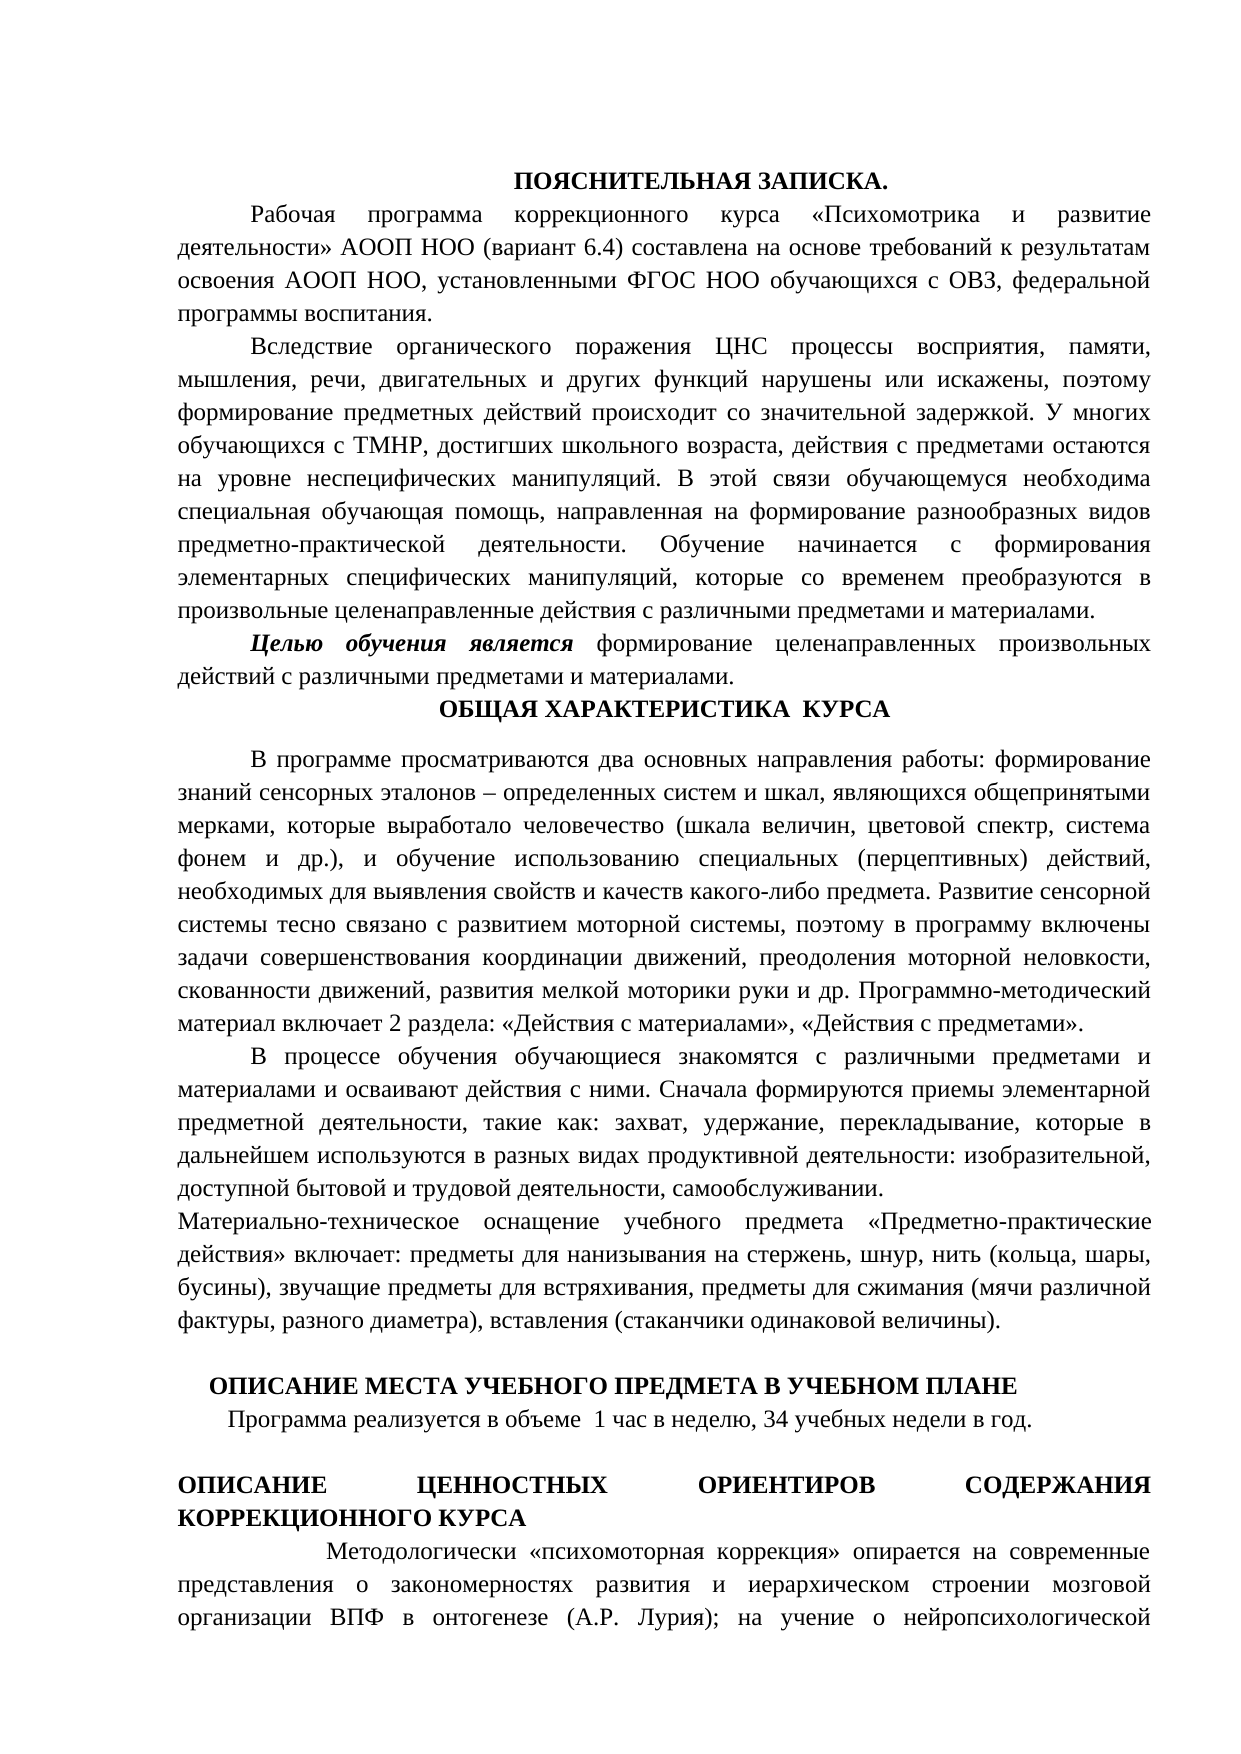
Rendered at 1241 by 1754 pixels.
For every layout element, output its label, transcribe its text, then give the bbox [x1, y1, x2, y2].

text ОПИСАНИЕ ЦЕННОСТНЫХ ОРИЕНТИРОВ СОДЕРЖАНИЯ КОРРЕКЦИОННОГО КУРСА [177, 1470, 1152, 1532]
text Рабочая программа коррекционного курса «Психомотрика и развитие деятельности» АООП НОО (вариант 6.4) составлена на основе требований к результатам освоения АООП НОО, установленными ФГОС НОО обучающихся с ОВЗ, федеральной программы воспитания. [177, 199, 1152, 327]
text ПОЯСНИТЕЛЬНАЯ ЗАПИСКА. [250, 166, 1152, 194]
text ОБЩАЯ ХАРАКТЕРИСТИКА КУРСА [177, 694, 1152, 723]
text Целью обучения является формирование целенаправленных произвольных действий с различными предметами и материалами. [177, 628, 1152, 690]
text ОПИСАНИЕ МЕСТА УЧЕБНОГО ПРЕДМЕТА В УЧЕБНОМ ПЛАНЕ [177, 1371, 1152, 1400]
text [177, 1536, 1152, 1631]
text В процессе обучения обучающиеся знакомятся с различными предметами и материалами и осваивают действия с ними. Сначала формируются приемы элементарной предметной деятельности, такие как: захват, удержание, перекладывание, которые в дальнейшем используются в разных видах продуктивной деятельности: изобразительной, доступной бытовой и трудовой деятельности, самообслуживании. [177, 1041, 1152, 1202]
text Программа реализуется в объеме 1 час в неделю, 34 учебных недели в год. [177, 1404, 1152, 1433]
text В программе просматриваются два основных направления работы: формирование знаний сенсорных эталонов – определенных систем и шкал, являющихся общепринятыми мерками, которые выработало человечество (шкала величин, цветовой спектр, система фонем и др.), и обучение использованию специальных (перцептивных) действий, необходимых для выявления свойств и качеств какого-либо предмета. Развитие сенсорной системы тесно связано с развитием моторной системы, поэтому в программу включены задачи совершенствования координации движений, преодоления моторной неловкости, скованности движений, развития мелкой моторики руки и др. Программно-методический материал включает 2 раздела: «Действия с материалами», «Действия с предметами». [177, 744, 1152, 1037]
text Материально-техническое оснащение учебного предмета «Предметно-практические действия» включает: предметы для нанизывания на стержень, шнур, нить (кольца, шары, бусины), звучащие предметы для встряхивания, предметы для сжимания (мячи различной фактуры, разного диаметра), вставления (стаканчики одинаковой величины). [177, 1206, 1152, 1334]
text Вследствие органического поражения ЦНС процессы восприятия, памяти, мышления, речи, двигательных и других функций нарушены или искажены, поэтому формирование предметных действий происходит со значительной задержкой. У многих обучающихся с ТМНР, достигших школьного возраста, действия с предметами остаются на уровне неспецифических манипуляций. В этой связи обучающемуся необходима специальная обучающая помощь, направленная на формирование разнообразных видов предметно-практической деятельности. Обучение начинается с формирования элементарных специфических манипуляций, которые со временем преобразуются в произвольные целенаправленные действия с различными предметами и материалами. [177, 331, 1152, 624]
